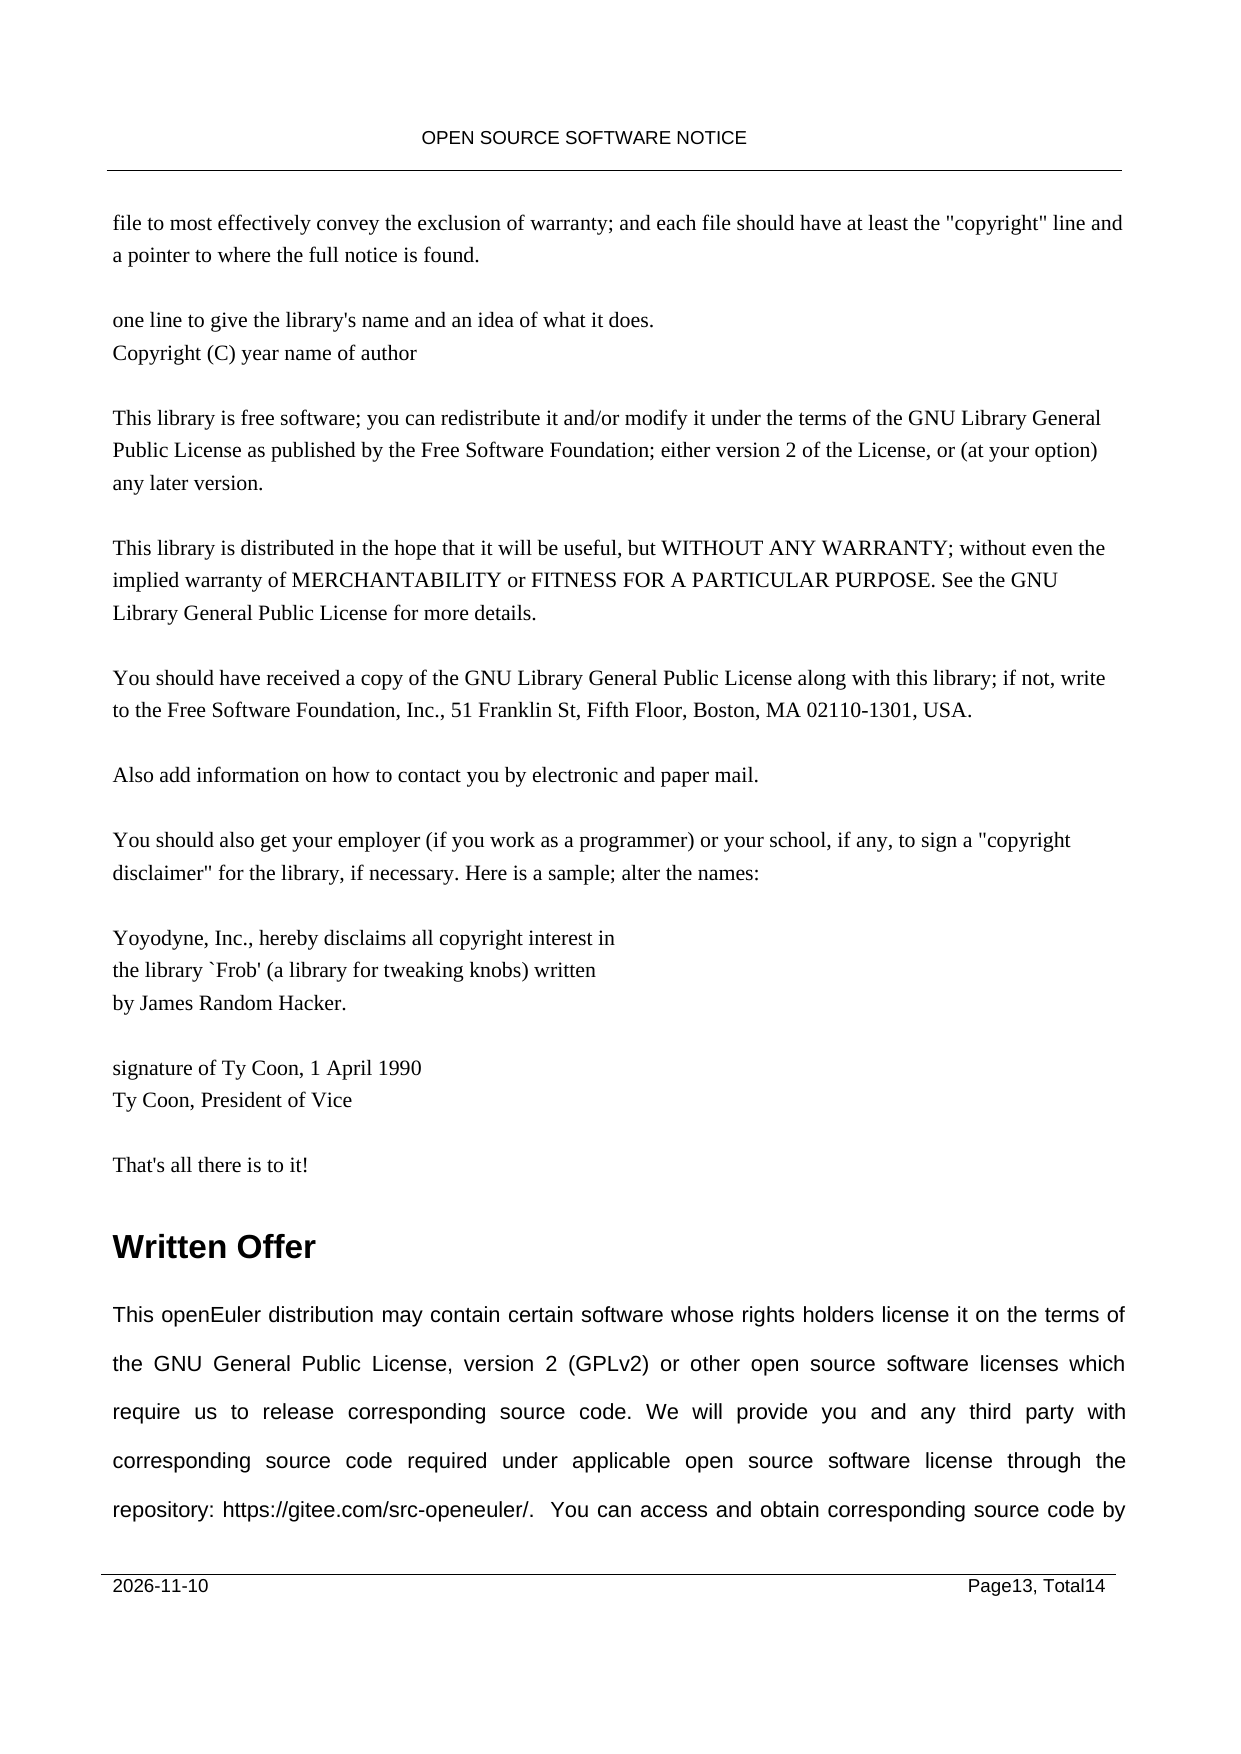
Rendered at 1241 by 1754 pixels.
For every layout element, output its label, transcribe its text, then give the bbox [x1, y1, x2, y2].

text That's all there is to it! [112, 1149, 1128, 1214]
text You should also get your employer (if you work as a programmer) or your school, if any, to sign a "copyright disclaimer" for the library, if necessary. Here is a sample; alter the names: [112, 824, 1128, 889]
text Written Offer [112, 1214, 1128, 1279]
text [112, 206, 1128, 271]
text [112, 1298, 1128, 1526]
text Yoyodyne, Inc., hereby disclaims all copyright interest in [112, 921, 1128, 954]
text by James Random Hacker. [112, 986, 1128, 1019]
text one line to give the library's name and an idea of what it does. [112, 304, 1128, 336]
text Copyright (C) year name of author [112, 336, 1128, 369]
text This library is free software; you can redistribute it and/or modify it under the terms of the GNU Library General Public License as published by the Free Software Foundation; either version 2 of the License, or (at your option) any later version. [112, 401, 1128, 499]
text the library `Frob' (a library for tweaking knobs) written [112, 954, 1128, 986]
text Ty Coon, President of Vice [112, 1084, 1128, 1116]
text You should have received a copy of the GNU Library General Public License along with this library; if not, write to the Free Software Foundation, Inc., 51 Franklin St, Fifth Floor, Boston, MA 02110-1301, USA. [112, 661, 1128, 726]
text Also add information on how to contact you by electronic and paper mail. [112, 759, 1128, 791]
text This library is distributed in the hope that it will be useful, but WITHOUT ANY WARRANTY; without even the implied warranty of MERCHANTABILITY or FITNESS FOR A PARTICULAR PURPOSE. See the GNU Library General Public License for more details. [112, 531, 1128, 629]
text signature of Ty Coon, 1 April 1990 [112, 1051, 1128, 1084]
